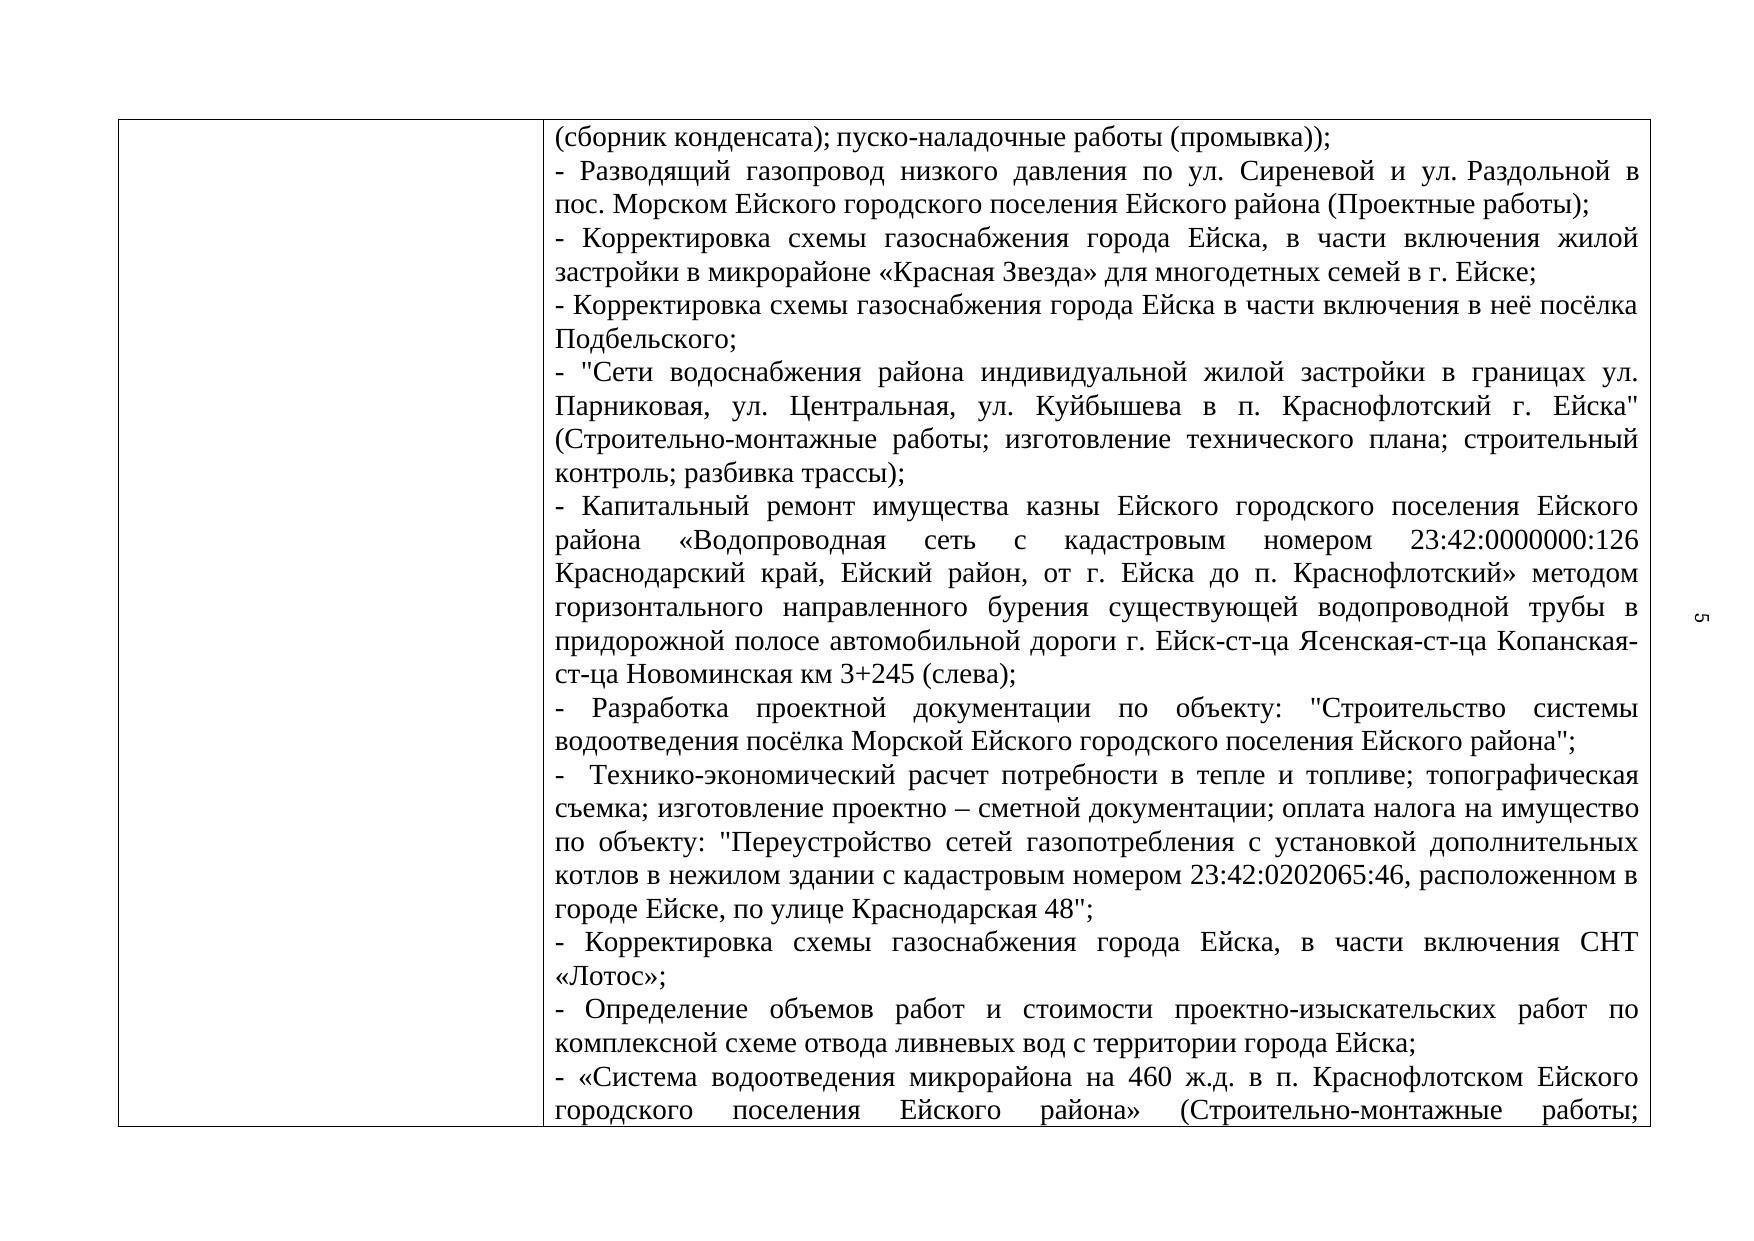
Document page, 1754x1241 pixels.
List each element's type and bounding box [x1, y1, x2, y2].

table_cell [544, 120, 1650, 1126]
table_cell [119, 120, 543, 1126]
